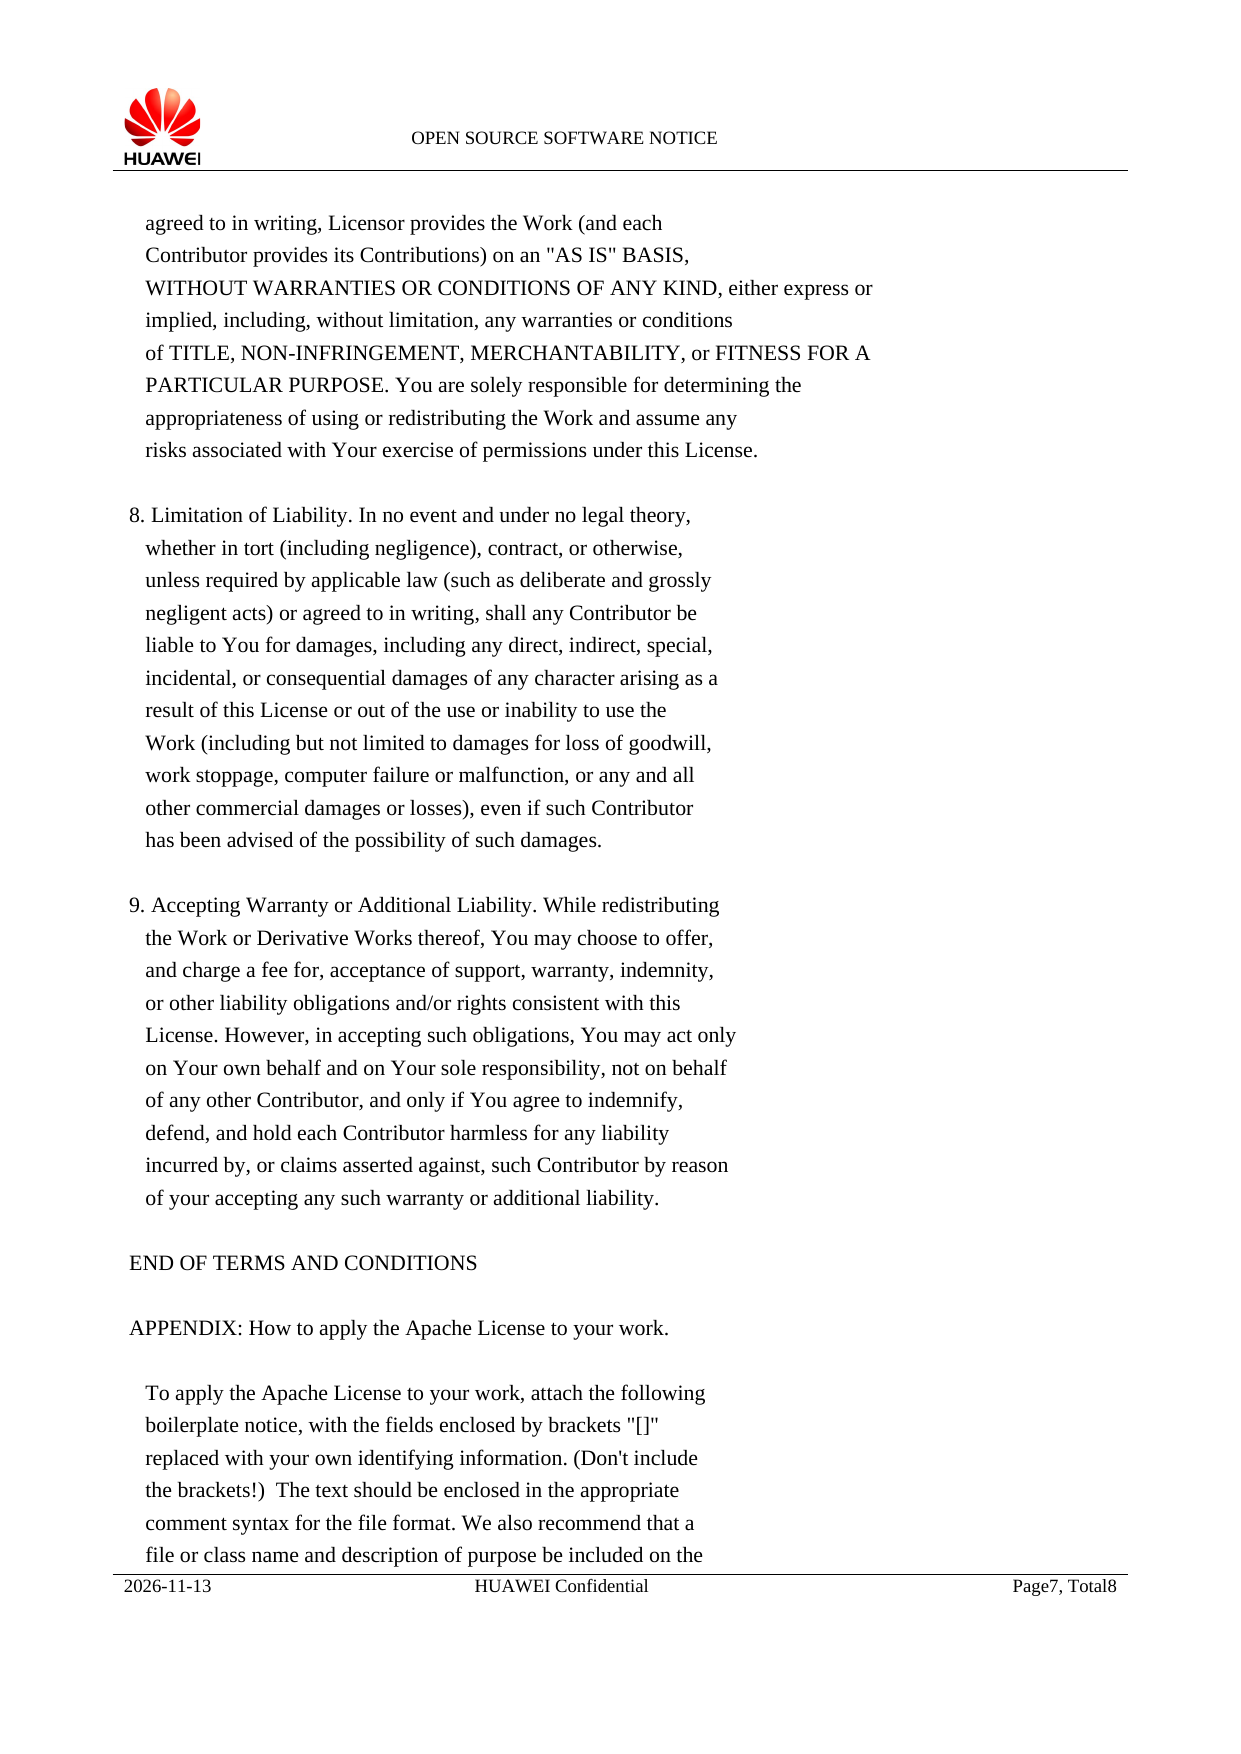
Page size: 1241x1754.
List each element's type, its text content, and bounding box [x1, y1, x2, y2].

picture [124, 88, 201, 165]
